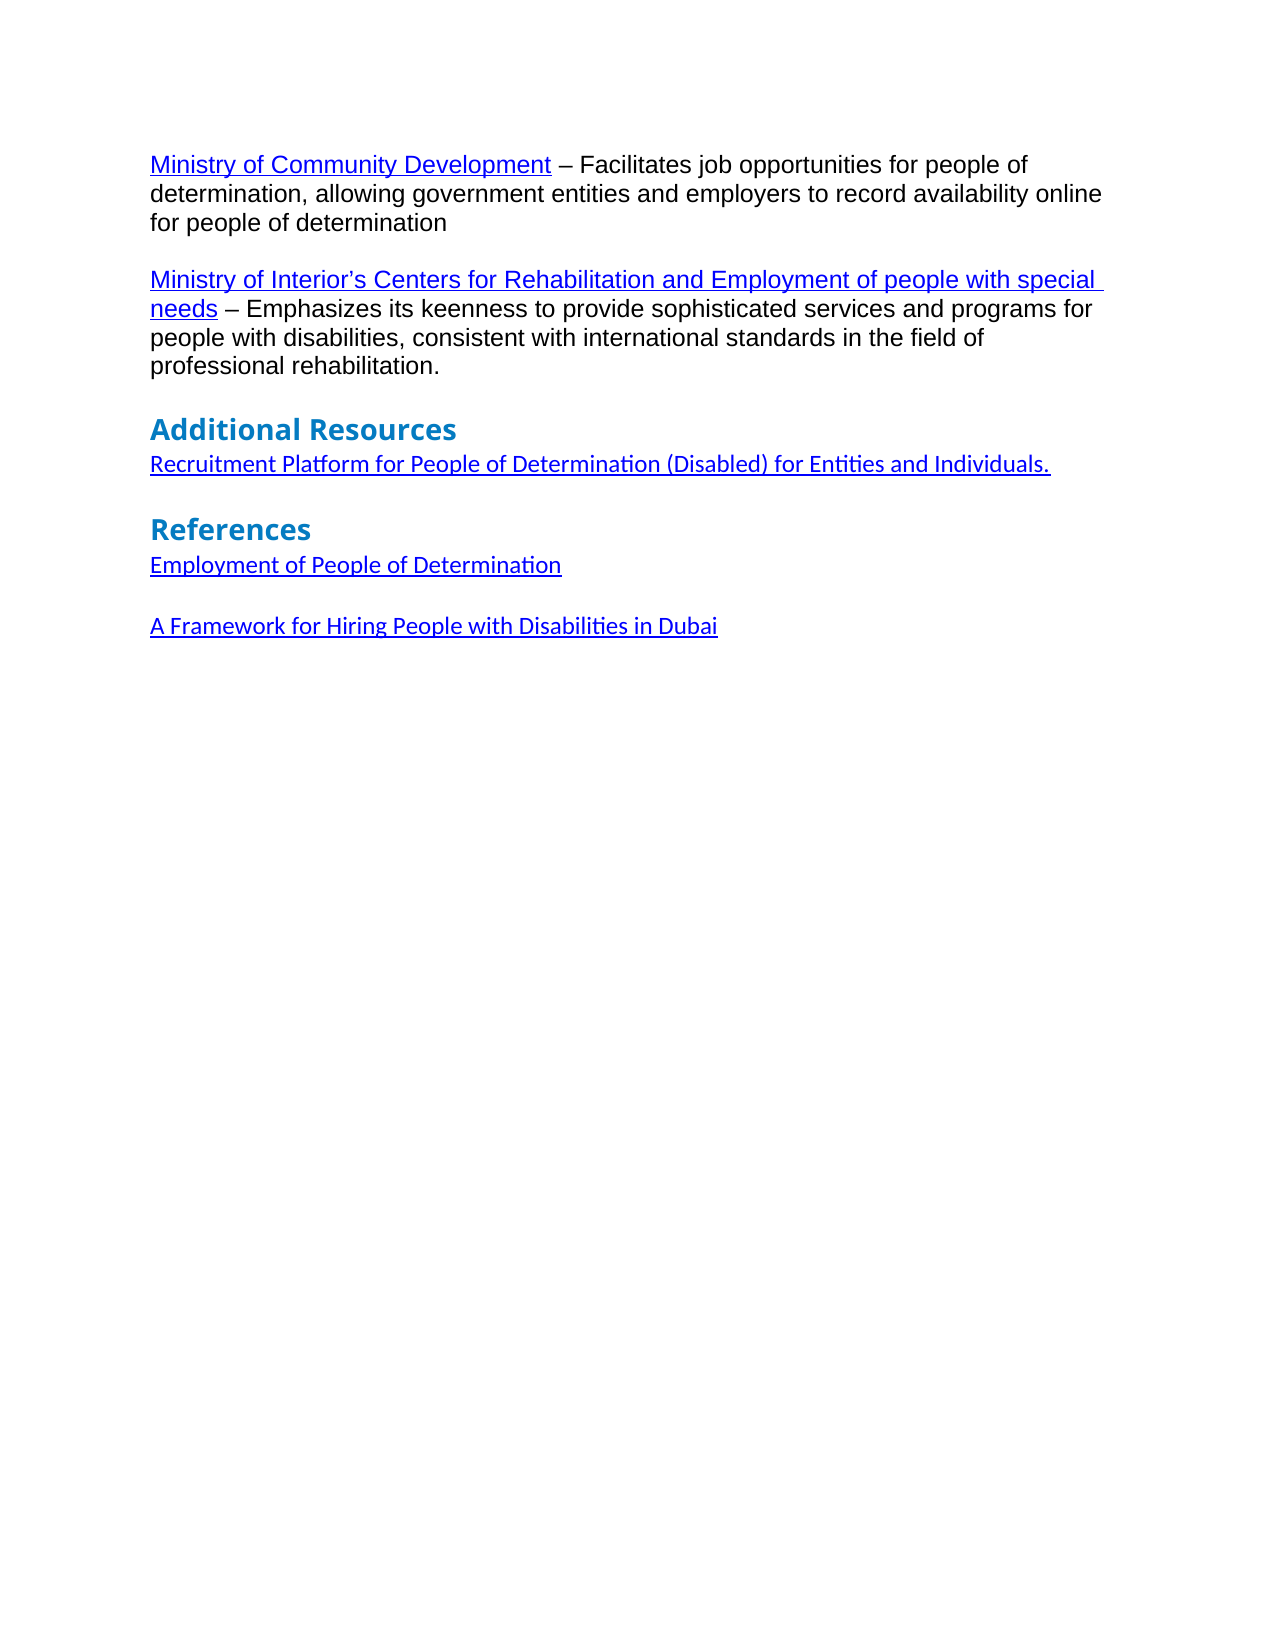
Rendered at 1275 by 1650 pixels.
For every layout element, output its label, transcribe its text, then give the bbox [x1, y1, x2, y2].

text Additional Resources [150, 409, 1125, 448]
text References [150, 509, 1125, 549]
text Employment of People of Determination [150, 549, 1125, 580]
text A Framework for Hiring People with Disabilities in Dubai [150, 610, 1125, 641]
text Ministry of Interior’s Centers for Rehabilitation and Employment of people with special needs – Emphasizes its keenness to provide sophisticated services and programs for people with disabilities, consistent with international standards in the field of professional rehabilitation. [150, 265, 1125, 380]
text Recruitment Platform for People of Determination (Disabled) for Entities and Individuals. [150, 448, 1125, 479]
text Ministry of Community Development – Facilitates job opportunities for people of determination, allowing government entities and employers to record availability online for people of determination [150, 150, 1125, 236]
